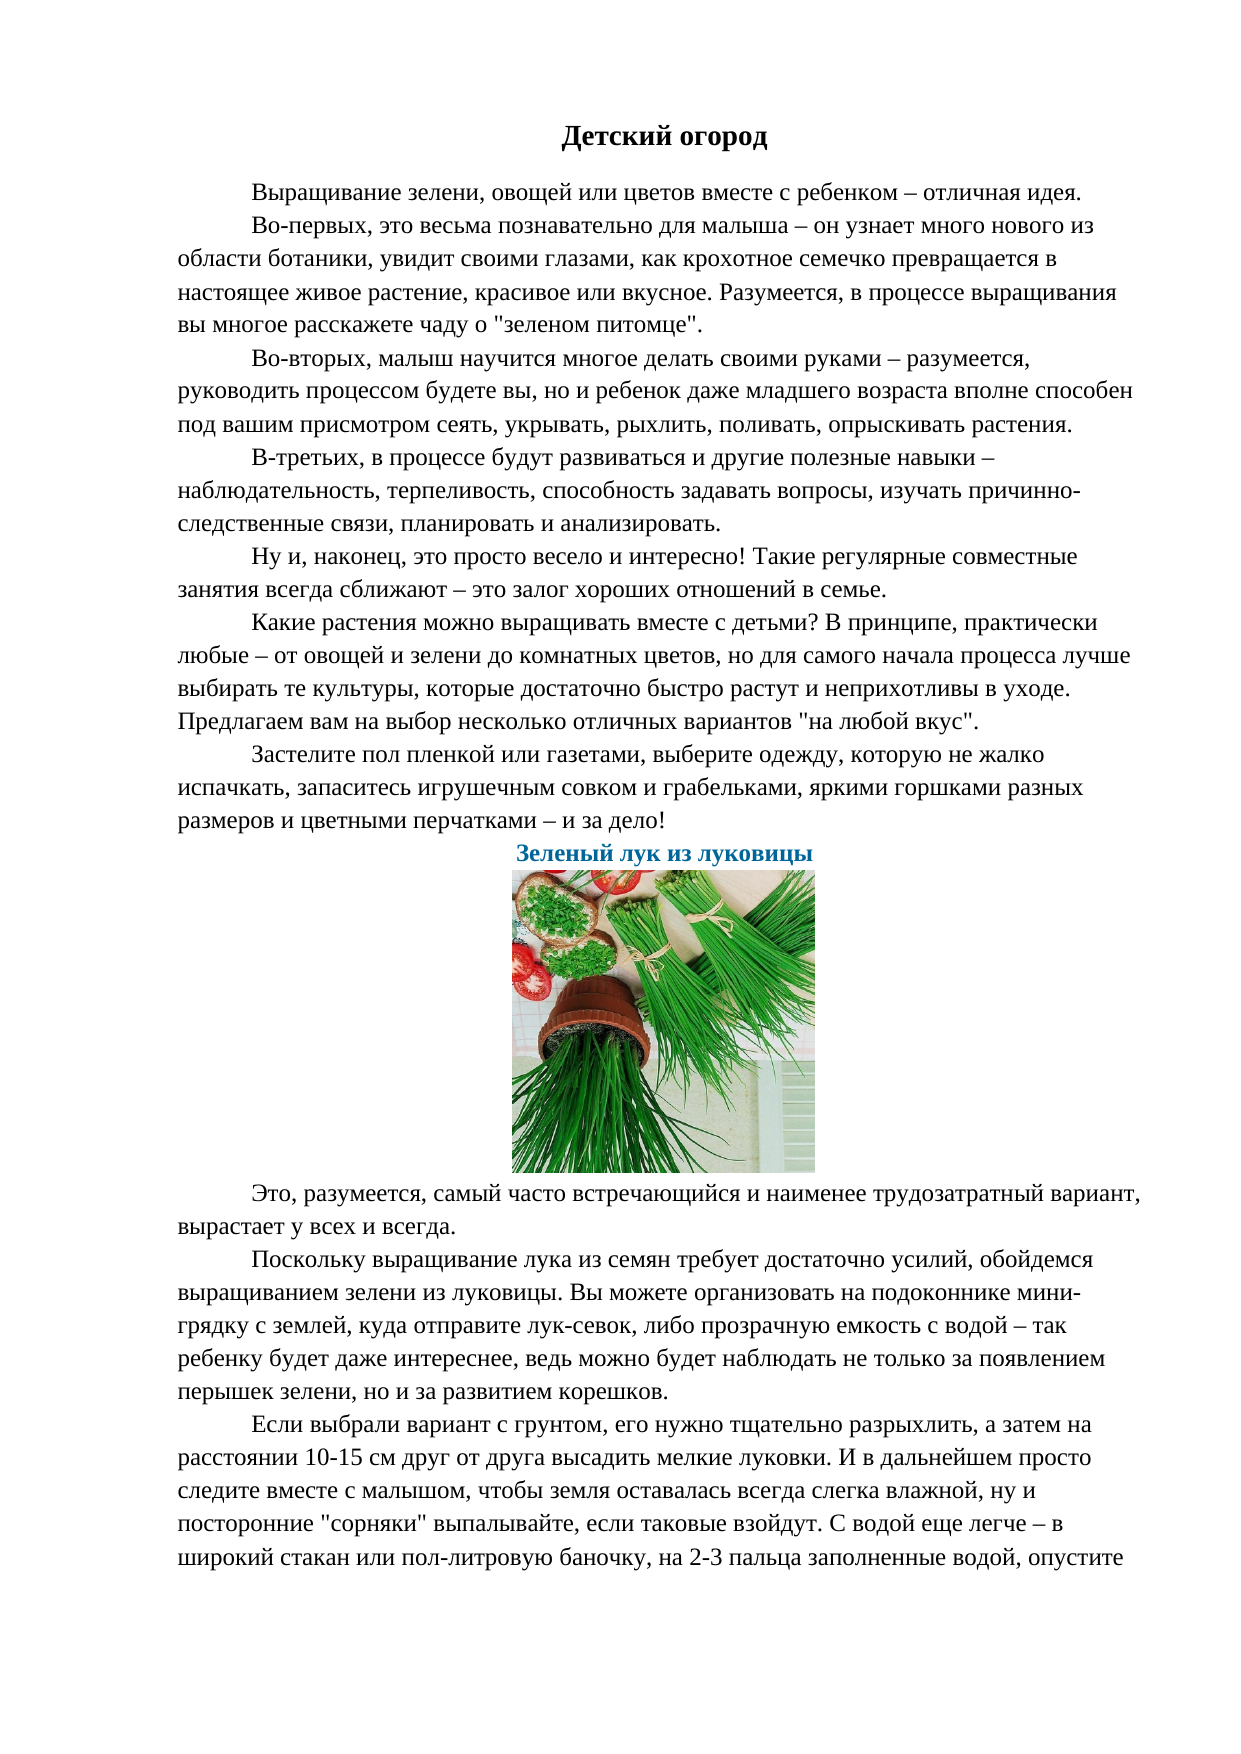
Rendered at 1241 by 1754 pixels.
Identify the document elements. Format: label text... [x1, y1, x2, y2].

text Ну и, наконец, это просто весело и интересно! Такие регулярные совместные занятия всегда сближают – это залог хороших отношений в семье. [177, 541, 1152, 602]
text В-третьих, в процессе будут развиваться и другие полезные навыки – наблюдательность, терпеливость, способность задавать вопросы, изучать причинно-следственные связи, планировать и анализировать. [177, 442, 1152, 536]
text Зеленый лук из луковицы [177, 838, 1152, 867]
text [177, 1409, 1152, 1570]
picture [512, 870, 815, 1173]
text Детский огород [177, 118, 1152, 152]
text Поскольку выращивание лука из семян требует достаточно усилий, обойдемся выращиванием зелени из луковицы. Вы можете организовать на подоконнике мини-грядку с землей, куда отправите лук-севок, либо прозрачную емкость с водой – так ребенку будет даже интереснее, ведь можно будет наблюдать не только за появлением перышек зелени, но и за развитием корешков. [177, 1244, 1152, 1405]
text Выращивание зелени, овощей или цветов вместе с ребенком – отличная идея. Во-первых, это весьма познавательно для малыша – он узнает много нового из области ботаники, увидит своими глазами, как крохотное семечко превращается в настоящее живое растение, красивое или вкусное. Разумеется, в процессе выращивания вы многое расскажете чаду о "зеленом питомце". [177, 177, 1152, 338]
text Это, разумеется, самый часто встречающийся и наименее трудозатратный вариант, вырастает у всех и всегда. [177, 1178, 1152, 1240]
text Во-вторых, малыш научится многое делать своими руками – разумеется, руководить процессом будете вы, но и ребенок даже младшего возраста вполне способен под вашим присмотром сеять, укрывать, рыхлить, поливать, опрыскивать растения. [177, 343, 1152, 437]
text Застелите пол пленкой или газетами, выберите одежду, которую не жалко испачкать, запаситесь игрушечным совком и грабельками, яркими горшками разных размеров и цветными перчатками – и за дело! [177, 739, 1152, 834]
text Какие растения можно выращивать вместе с детьми? В принципе, практически любые – от овощей и зелени до комнатных цветов, но для самого начала процесса лучше выбирать те культуры, которые достаточно быстро растут и неприхотливы в уходе. Предлагаем вам на выбор несколько отличных вариантов "на любой вкус". [177, 607, 1152, 734]
